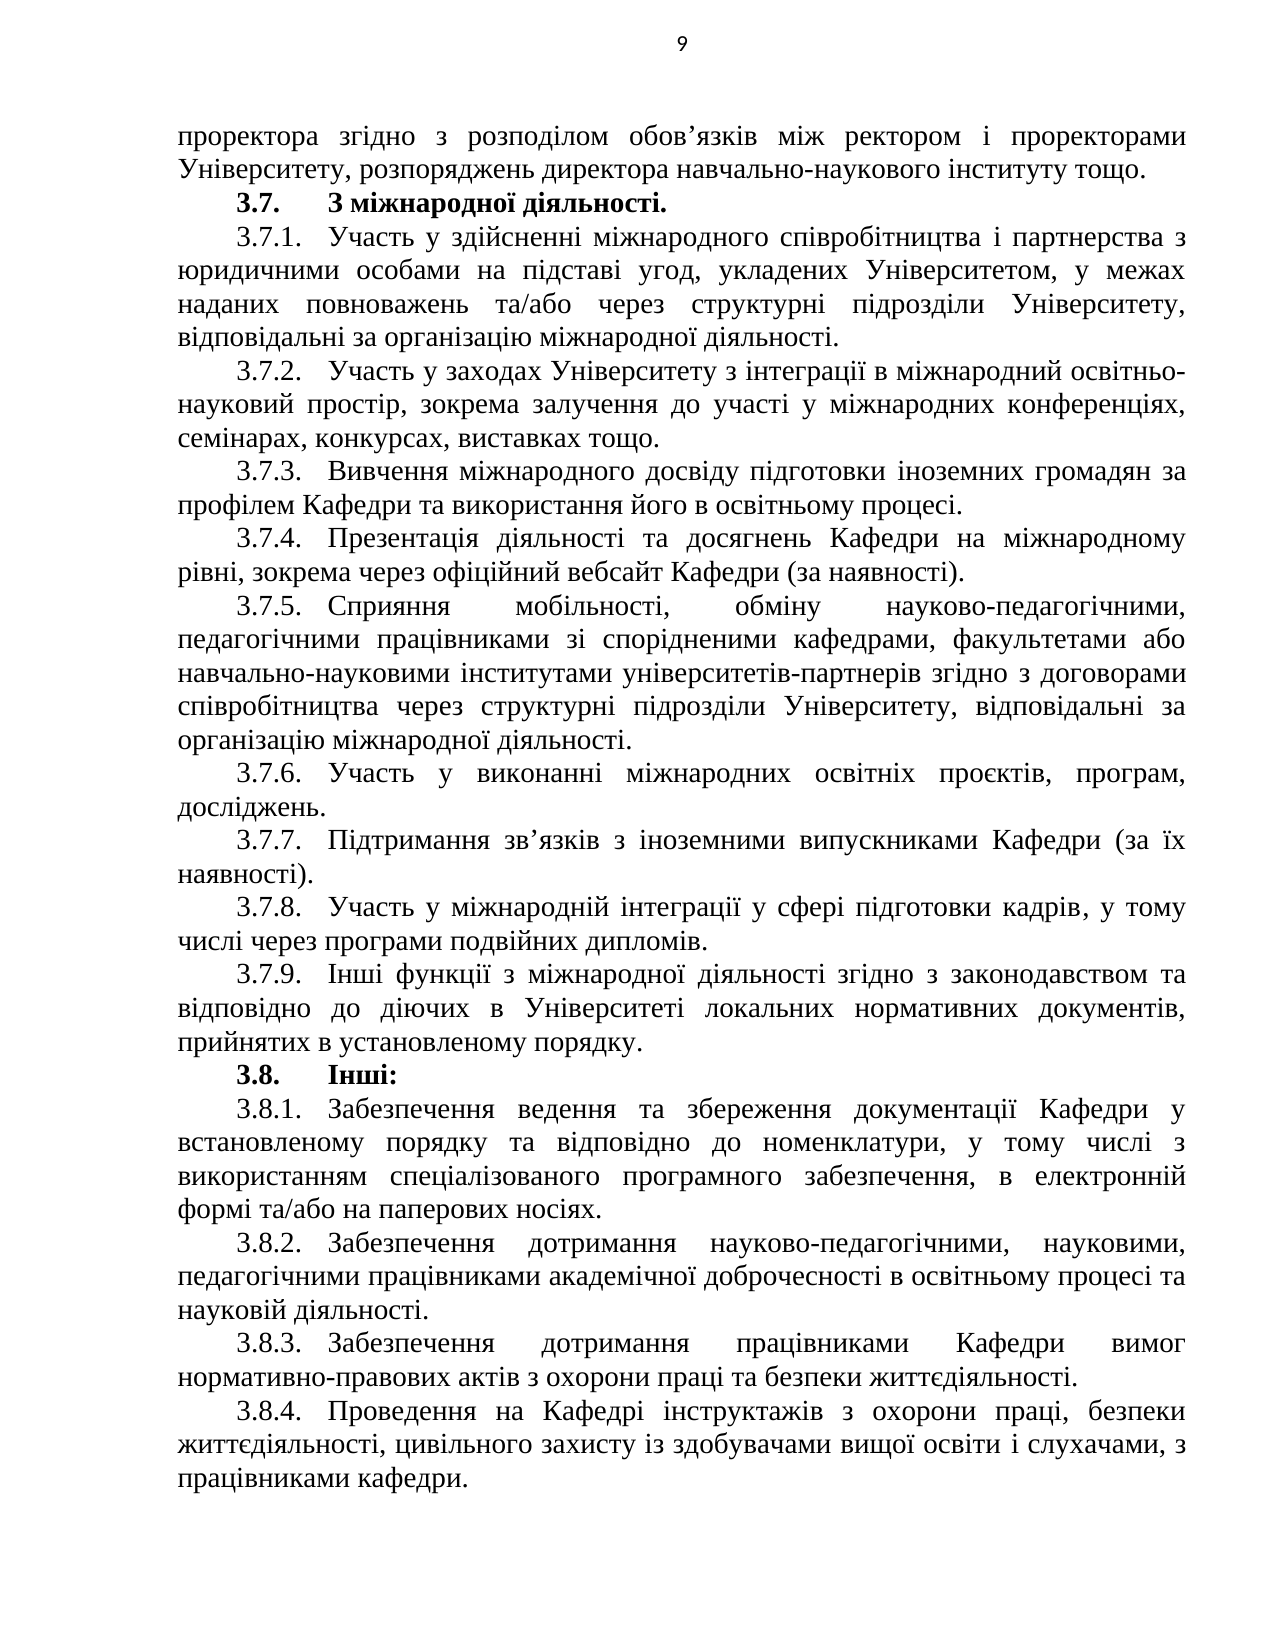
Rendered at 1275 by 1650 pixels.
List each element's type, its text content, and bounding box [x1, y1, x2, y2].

list Проведення на Кафедрі інструктажів з охорони праці, безпеки життєдіяльності, цивільного захисту із здобувачами вищої освіти і слухачами, з працівниками кафедри. [177, 1393, 1186, 1493]
list Участь у заходах Університету з інтеграції в міжнародний освітньо-науковий простір, зокрема залучення до участі у міжнародних конференціях, семінарах, конкурсах, виставках тощо. [177, 353, 1186, 453]
list Інші функції з міжнародної діяльності згідно з законодавством та відповідно до діючих в Університеті локальних нормативних документів, прийнятих в установленому порядку. [177, 957, 1186, 1057]
list Сприяння мобільності, обміну науково-педагогічними, педагогічними працівниками зі спорідненими кафедрами, факультетами або навчально-науковими інститутами університетів-партнерів згідно з договорами співробітництва через структурні підрозділи Університету, відповідальні за організацію міжнародної діяльності. [177, 588, 1186, 755]
list Вивчення міжнародного досвіду підготовки іноземних громадян за профілем Кафедри та використання його в освітньому процесі. [177, 453, 1186, 521]
list Підтримання зв’язків з іноземними випускниками Кафедри (за їх наявності). [177, 822, 1186, 889]
subtitle Інші: [177, 1057, 1186, 1091]
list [177, 118, 1186, 185]
list Забезпечення ведення та збереження документації Кафедри у встановленому порядку та відповідно до номенклатури, у тому числі з використанням спеціалізованого програмного забезпечення, в електронній формі та/або на паперових носіях. [177, 1091, 1186, 1225]
list Презентація діяльності та досягнень Кафедри на міжнародному рівні, зокрема через офіційний вебсайт Кафедри (за наявності). [177, 521, 1186, 588]
list Участь у міжнародній інтеграції у сфері підготовки кадрів, у тому числі через програми подвійних дипломів. [177, 889, 1186, 957]
list Забезпечення дотримання науково-педагогічними, науковими, педагогічними працівниками академічної доброчесності в освітньому процесі та науковій діяльності. [177, 1225, 1186, 1326]
list Участь у виконанні міжнародних освітніх проєктів, програм, досліджень. [177, 755, 1186, 822]
list Забезпечення дотримання працівниками Кафедри вимог нормативно-правових актів з охорони праці та безпеки життєдіяльності. [177, 1326, 1186, 1393]
subtitle З міжнародної діяльності. [177, 185, 1186, 219]
list Участь у здійсненні міжнародного співробітництва і партнерства з юридичними особами на підставі угод, укладених Університетом, у межах наданих повноважень та/або через структурні підрозділи Університету, відповідальні за організацію міжнародної діяльності. [177, 219, 1186, 353]
